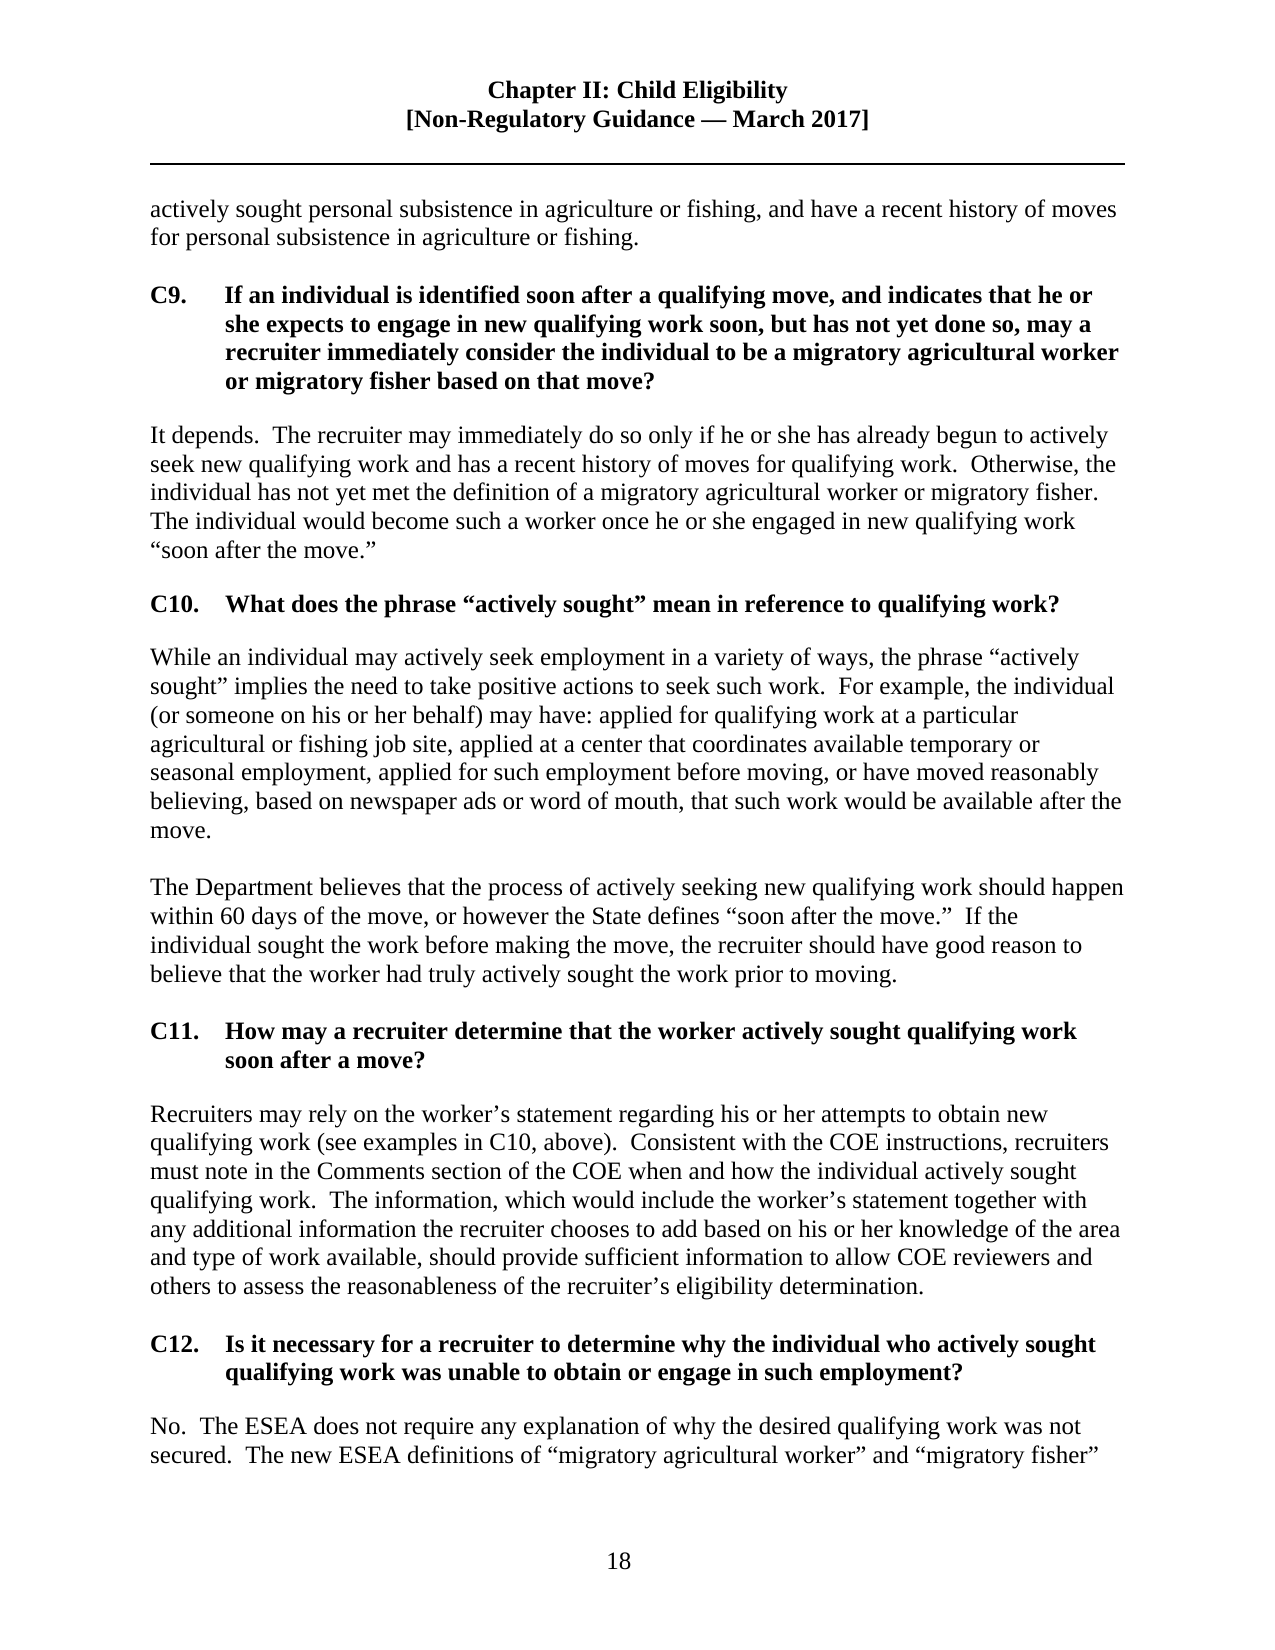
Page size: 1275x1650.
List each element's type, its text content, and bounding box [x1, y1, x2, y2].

text The Department believes that the process of actively seeking new qualifying work should happen within 60 days of the move, or however the State defines “soon after the move.” If the individual sought the work before making the move, the recruiter should have good reason to believe that the worker had truly actively sought the work prior to moving. [150, 872, 1125, 987]
text Recruiters may rely on the worker’s statement regarding his or her attempts to obtain new qualifying work (see examples in C10, above). Consistent with the COE instructions, recruiters must note in the Comments section of the COE when and how the individual actively sought qualifying work. The information, which would include the worker’s statement together with any additional information the recruiter chooses to add based on his or her knowledge of the area and type of work available, should provide sufficient information to allow COE reviewers and others to assess the reasonableness of the recruiter’s eligibility determination. [150, 1099, 1125, 1300]
text While an individual may actively seek employment in a variety of ways, the phrase “actively sought” implies the need to take positive actions to seek such work. For example, the individual (or someone on his or her behalf) may have: applied for qualifying work at a particular agricultural or fishing job site, applied at a center that coordinates available temporary or seasonal employment, applied for such employment before moving, or have moved reasonably believing, based on newspaper ads or word of mouth, that such work would be available after the move. [150, 642, 1125, 844]
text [150, 1411, 1125, 1469]
subtitle C9. If an individual is identified soon after a qualifying move, and indicates that he or she expects to engage in new qualifying work soon, but has not yet done so, may a recruiter immediately consider the individual to be a migratory agricultural worker or migratory fisher based on that move? [150, 280, 1125, 395]
text It depends. The recruiter may immediately do so only if he or she has already begun to actively seek new qualifying work and has a recent history of moves for qualifying work. Otherwise, the individual has not yet met the definition of a migratory agricultural worker or migratory fisher. The individual would become such a worker once he or she engaged in new qualifying work “soon after the move.” [150, 420, 1125, 564]
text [150, 194, 1125, 251]
subtitle C10. What does the phrase “actively sought” mean in reference to qualifying work? [150, 589, 1125, 617]
subtitle C12. Is it necessary for a recruiter to determine why the individual who actively sought qualifying work was unable to obtain or engage in such employment? [150, 1329, 1125, 1386]
subtitle C11. How may a recruiter determine that the worker actively sought qualifying work soon after a move? [150, 1016, 1125, 1074]
